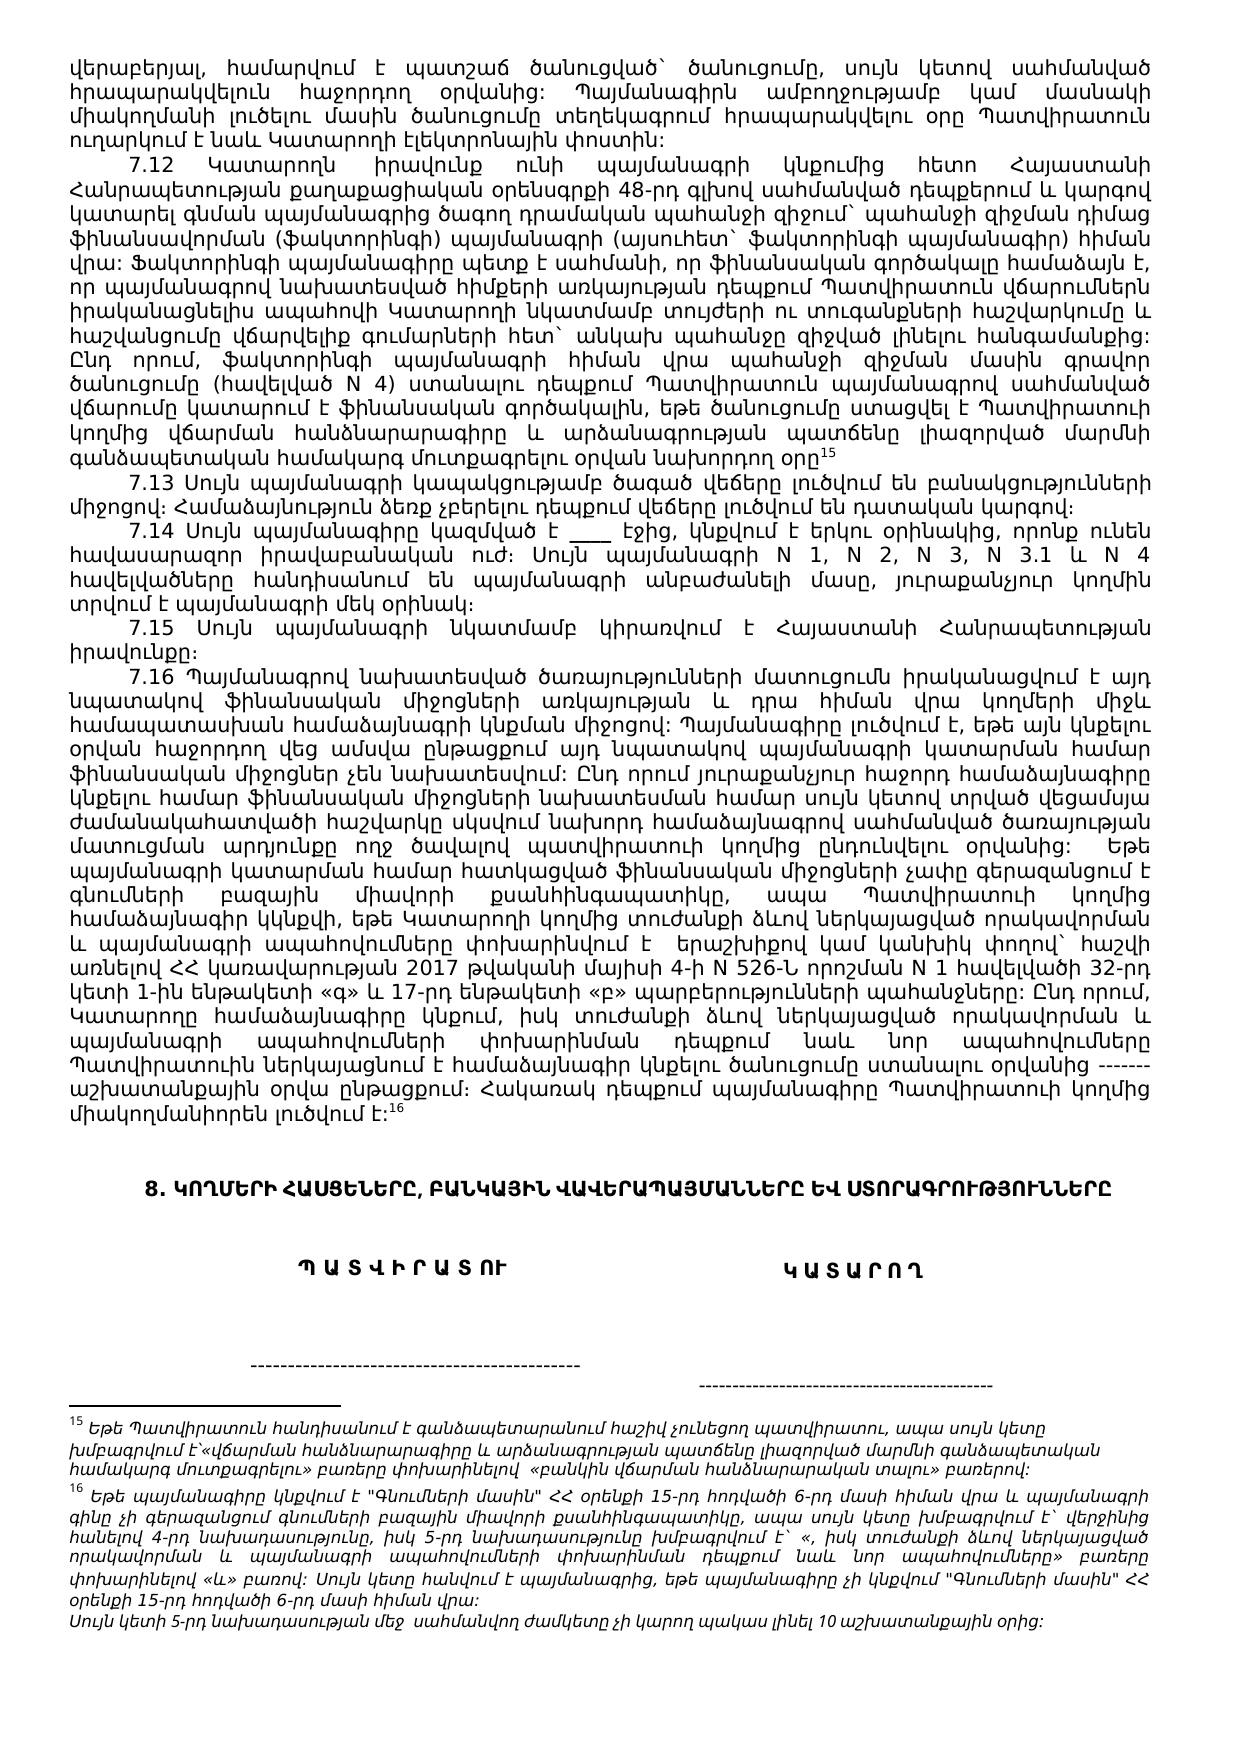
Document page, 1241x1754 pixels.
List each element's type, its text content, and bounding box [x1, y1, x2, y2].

text 7.13 Սույն պայմանագրի կապակցությամբ ծագած վեճերը լուծվում են բանակցությունների միջոցով։ Համաձայնություն ձեռք չբերելու դեպքում վեճերը լուծվում են դատական կարգով։ [69, 471, 1152, 519]
text 7.15 Սույն պայմանագրի նկատմամբ կիրառվում է Հայաստանի Հանրապետության իրավունքը։ [69, 616, 1152, 665]
text 8. ԿՈՂՄԵՐԻ ՀԱՍՑԵՆԵՐԸ, ԲԱՆԿԱՅԻՆ ՎԱՎԵՐԱՊԱՅՄԱՆՆԵՐԸ ԵՎ ՍՏՈՐԱԳՐՈՒԹՅՈՒՆՆԵՐԸ [69, 1174, 1152, 1203]
text 7.12 Կատարողն իրավունք ունի պայմանագրի կնքումից հետո Հայաստանի Հանրապետության քաղաքացիական օրենսգրքի 48-րդ գլխով սահմանված դեպքերում և կարգով կատարել գնման պայմանագրից ծագող դրամական պահանջի զիջում` պահանջի զիջման դիմաց ֆինանսավորման (ֆակտորինգի) պայմանագրի (այսուհետ` ֆակտորինգի պայմանագիր) հիման վրա: Ֆակտորինգի պայմանագիրը պետք է սահմանի, որ ֆինանսական գործակալը համաձայն է, որ պայմանագրով նախատեսված հիմքերի առկայության դեպքում Պատվիրատուն վճարումներն իրականացնելիս ապահովի Կատարողի նկատմամբ տույժերի ու տուգանքների հաշվարկումը և հաշվանցումը վճարվելիք գումարների հետ` անկախ պահանջը զիջված լինելու հանգամանքից: Ընդ որում, ֆակտորինգի պայմանագրի հիման վրա պահանջի զիջման մասին գրավոր ծանուցումը (հավելված N 4) ստանալու դեպքում Պատվիրատուն պայմանագրով սահմանված վճարումը կատարում է ֆինանսական գործակալին, եթե ծանուցումը ստացվել է Պատվիրատուի կողմից վճարման հանձնարարագիրը և արձանագրության պատճենը լիազորված մարմնի գանձապետական համակարգ մուտքագրելու օրվան նախորդող օրը [69, 153, 1152, 471]
text 7.16 Պայմանագրով նախատեսված ծառայությունների մատուցումն իրականացվում է այդ նպատակով ֆինանսական միջոցների առկայության և դրա հիման վրա կողմերի միջև համապատասխան համաձայնագրի կնքման միջոցով: Պայմանագիրը լուծվում է, եթե այն կնքելու օրվան հաջորդող վեց ամսվա ընթացքում այդ նպատակով պայմանագրի կատարման համար ֆինանսական միջոցներ չեն նախատեսվում: Ընդ որում յուրաքանչյուր հաջորդ համաձայնագիրը կնքելու համար ֆինանսական միջոցների նախատեսման համար սույն կետով տրված վեցամսյա ժամանակահատվածի հաշվարկը սկսվում նախորդ համաձայնագրով սահմանված ծառայության մատուցման արդյունքը ողջ ծավալով պատվիրատուի կողմից ընդունվելու օրվանից: Եթե պայմանագրի կատարման համար հատկացված ֆինանսական միջոցների չափը գերազանցում է գնումների բազային միավորի քսանհինգապատիկը, ապա Պատվիրատուի կողմից համաձայնագիր կկնքվի, եթե Կատարողի կողմից տուժանքի ձևով ներկայացված որակավորման և պայմանագրի ապահովումները փոխարինվում է երաշխիքով կամ կանխիկ փողով` հաշվի առնելով ՀՀ կառավարության 2017 թվականի մայիսի 4-ի N 526-Ն որոշման N 1 հավելվածի 32-րդ կետի 1-ին ենթակետի «գ» և 17-րդ ենթակետի «բ» պարբերությունների պահանջները: Ընդ որում, Կատարողը համաձայնագիրը կնքում, իսկ տուժանքի ձևով ներկայացված որակավորման և պայմանագրի ապահովումների փոխարինման դեպքում նաև նոր ապահովումները Պատվիրատուին ներկայացնում է համաձայնագիր կնքելու ծանուցումը ստանալու օրվանից ------- աշխատանքային օրվա ընթացքում։ Հակառակ դեպքում պայմանագիրը Պատվիրատուի կողմից միակողմանիորեն լուծվում է: [69, 665, 1152, 1126]
text 7.14 Սույն պայմանագիրը կազմված է ____ էջից, կնքվում է երկու օրինակից, որոնք ունեն հավասարազոր իրավաբանական ուժ։ Սույն պայմանագրի N 1, N 2, N 3, N 3.1 և N 4 հավելվածները հանդիսանում են պայմանագրի անբաժանելի մասը, յուրաքանչյուր կողմին տրվում է պայմանագրի մեկ օրինակ։ [69, 519, 1152, 616]
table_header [166, 1256, 638, 1398]
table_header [639, 1256, 1067, 1398]
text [69, 56, 1152, 153]
